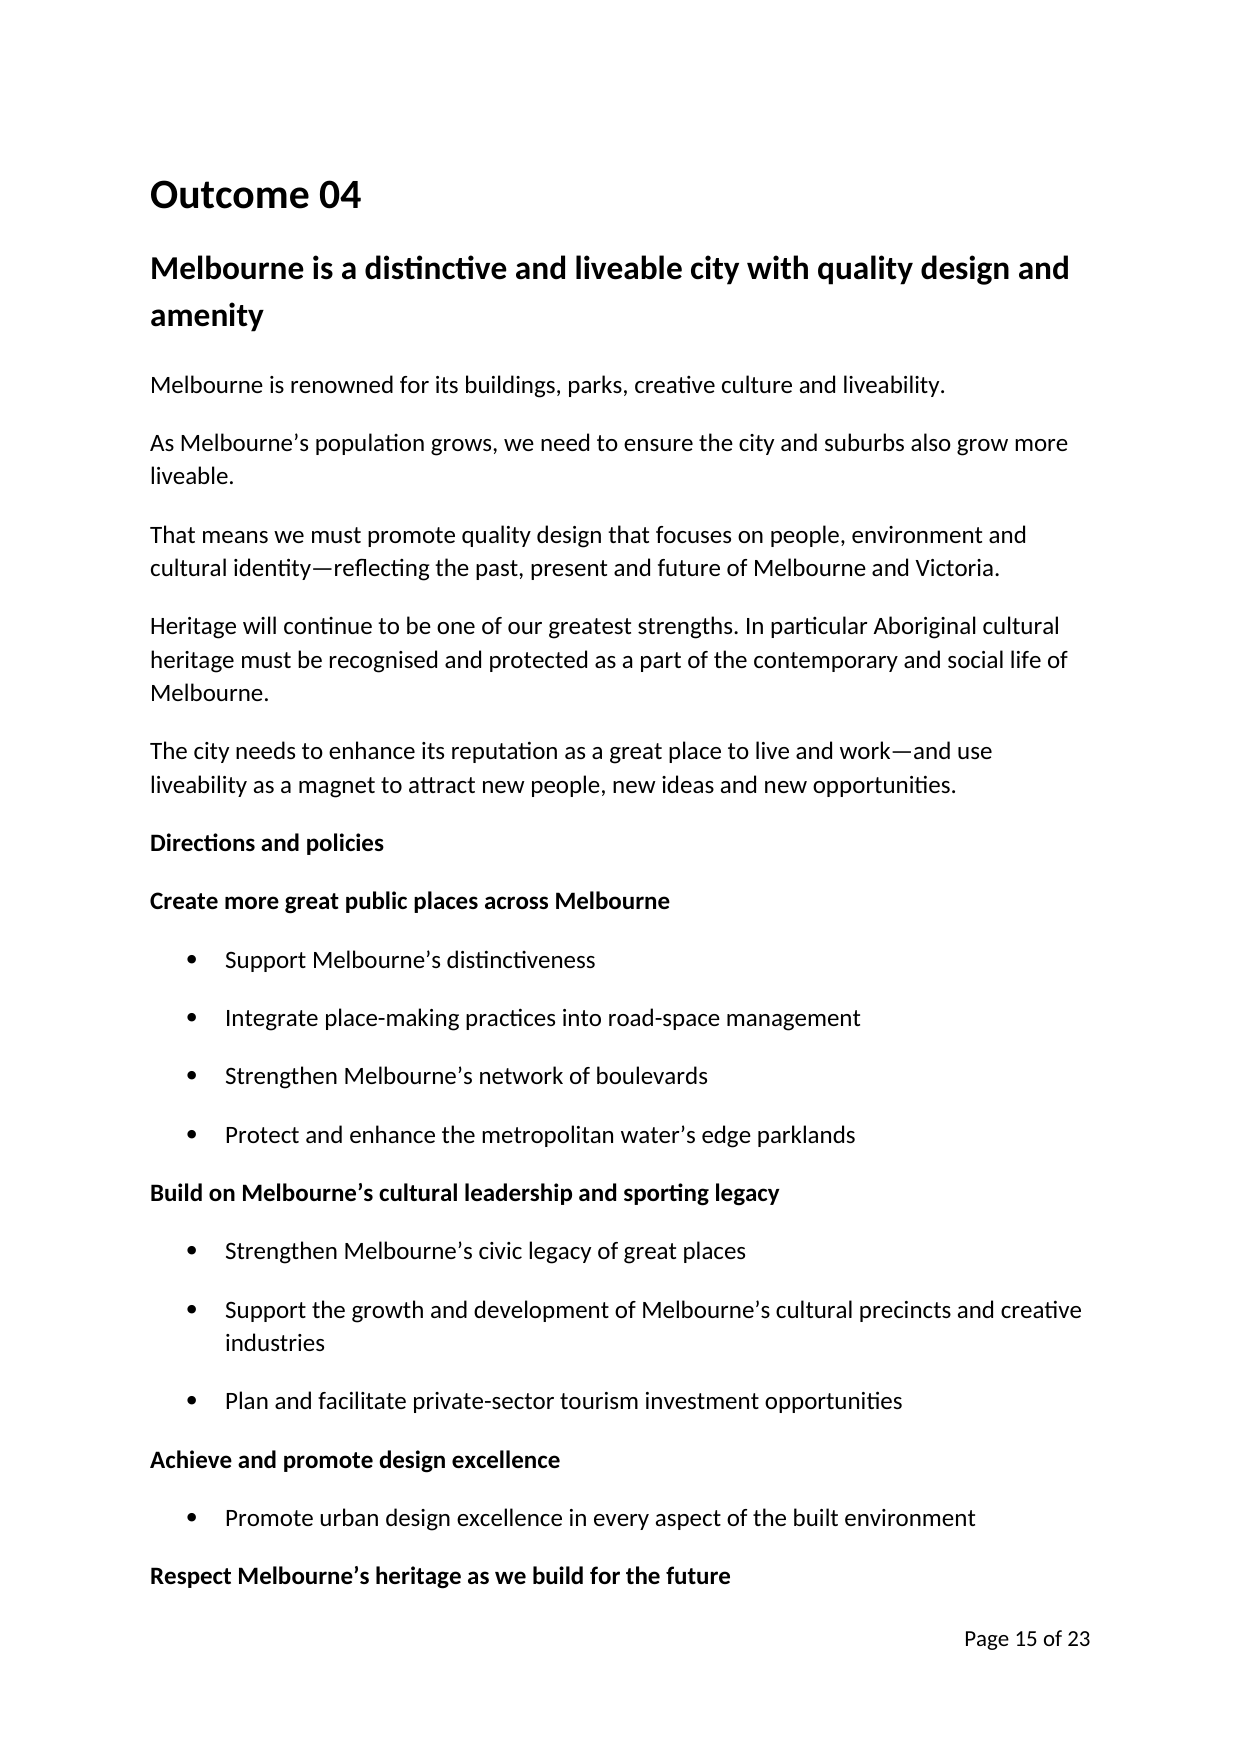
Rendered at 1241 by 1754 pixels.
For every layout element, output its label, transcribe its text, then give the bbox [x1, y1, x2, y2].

subtitle Outcome 04 [150, 168, 1090, 219]
list Strengthen Melbourne’s civic legacy of great places [187, 1233, 1090, 1266]
list Integrate place-making practices into road-space management [187, 999, 1090, 1033]
text The city needs to enhance its reputation as a great place to live and work—and use liveability as a magnet to attract new people, new ideas and new opportunities. [150, 733, 1090, 799]
subtitle Directions and policies [150, 824, 1090, 858]
text Create more great public places across Melbourne [150, 883, 1090, 916]
list Strengthen Melbourne’s network of boulevards [187, 1058, 1090, 1091]
list Support the growth and development of Melbourne’s cultural precincts and creative industries [187, 1291, 1090, 1358]
text As Melbourne’s population grows, we need to ensure the city and suburbs also grow more liveable. [150, 424, 1090, 491]
text Build on Melbourne’s cultural leadership and sporting legacy [150, 1174, 1090, 1208]
text Achieve and promote design excellence [150, 1441, 1090, 1474]
text Respect Melbourne’s heritage as we build for the future [150, 1558, 1090, 1591]
list Promote urban design excellence in every aspect of the built environment [187, 1499, 1090, 1533]
list Protect and enhance the metropolitan water’s edge parklands [187, 1116, 1090, 1149]
text That means we must promote quality design that focuses on people, environment and cultural identity—reflecting the past, present and future of Melbourne and Victoria. [150, 516, 1090, 583]
list Support Melbourne’s distinctiveness [187, 941, 1090, 974]
text Melbourne is renowned for its buildings, parks, creative culture and liveability. [150, 366, 1090, 399]
subtitle Melbourne is a distinctive and liveable city with quality design and amenity [150, 247, 1090, 335]
list Plan and facilitate private-sector tourism investment opportunities [187, 1383, 1090, 1416]
text Heritage will continue to be one of our greatest strengths. In particular Aboriginal cultural heritage must be recognised and protected as a part of the contemporary and social life of Melbourne. [150, 608, 1090, 708]
